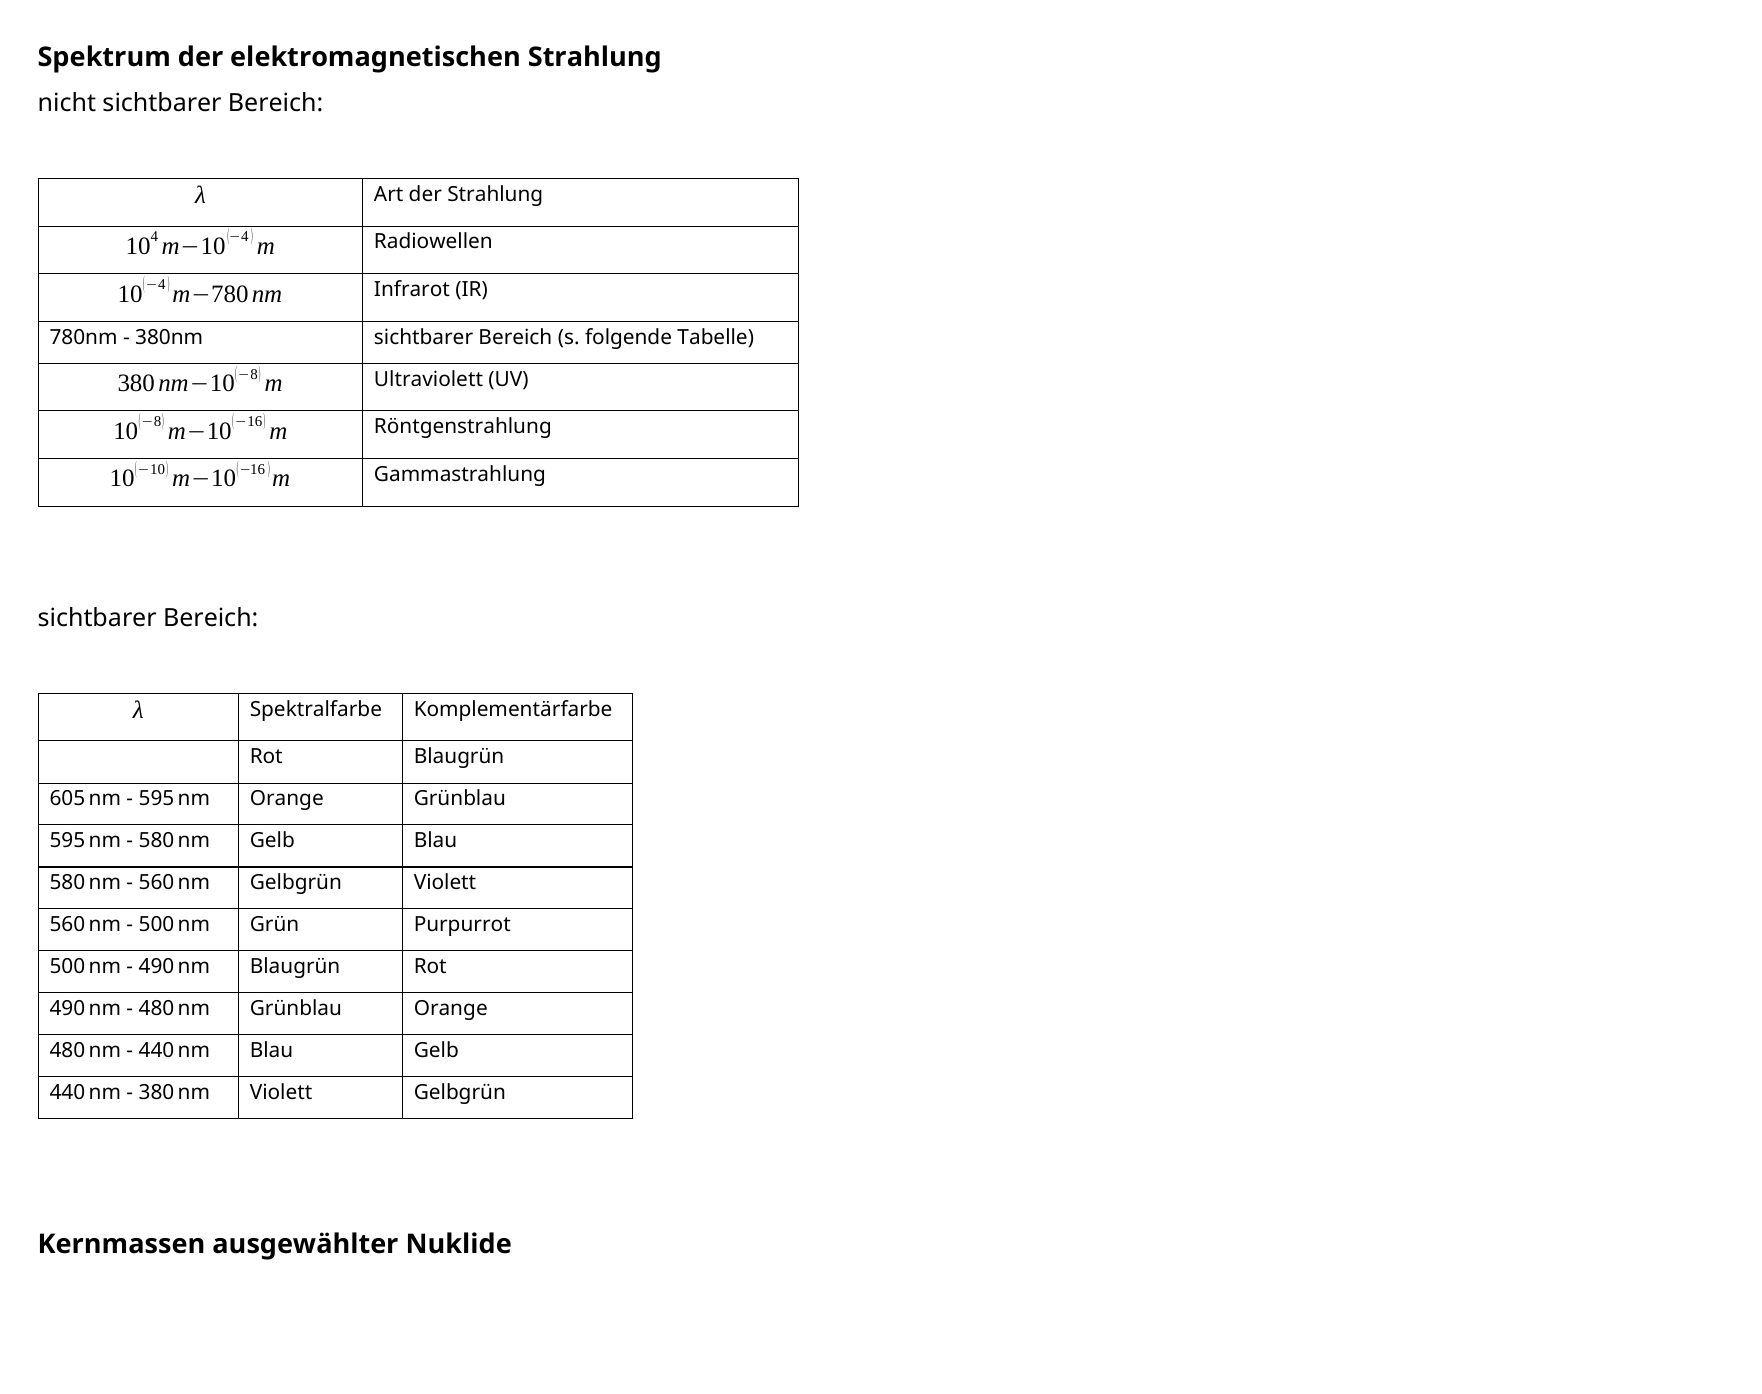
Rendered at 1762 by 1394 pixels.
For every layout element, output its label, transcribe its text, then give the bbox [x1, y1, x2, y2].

table_cell Gammastrahlung [363, 459, 798, 506]
table_header [39, 694, 238, 740]
table_cell 440 nm - 380 nm [39, 1077, 238, 1118]
table_cell Orange [403, 993, 632, 1034]
table_cell Orange [239, 784, 402, 824]
table_header [39, 179, 362, 226]
table_cell [39, 459, 362, 506]
table_cell Grünblau [239, 993, 402, 1034]
table_cell [39, 274, 362, 321]
table_cell 580 nm - 560 nm [39, 868, 238, 908]
table_header Spektralfarbe [239, 694, 402, 740]
table_cell Rot [239, 741, 402, 782]
table_cell Violett [403, 868, 632, 908]
table_cell 595 nm - 580 nm [39, 825, 238, 866]
table_cell Gelb [239, 825, 402, 866]
table_cell 780nm - 380nm [39, 322, 362, 363]
table_cell Blau [403, 825, 632, 866]
table_cell Ultraviolett (UV) [363, 364, 798, 410]
table_cell [39, 411, 362, 458]
table_cell [39, 364, 362, 410]
table_cell Infrarot (IR) [363, 274, 798, 321]
table_header Komplementärfarbe [403, 694, 632, 740]
table_cell [39, 741, 238, 782]
table_cell Violett [239, 1077, 402, 1118]
table_cell Blau [239, 1035, 402, 1076]
table_cell 490 nm - 480 nm [39, 993, 238, 1034]
table_cell [39, 227, 362, 273]
subtitle Kernmassen ausgewählter Nuklide [37, 1225, 1723, 1262]
table_cell Röntgenstrahlung [363, 411, 798, 458]
table_cell 500 nm - 490 nm [39, 951, 238, 992]
table_cell Gelbgrün [403, 1077, 632, 1118]
text nicht sichtbarer Bereich: [37, 85, 1723, 119]
table_header Art der Strahlung [363, 179, 798, 226]
text sichtbarer Bereich: [37, 600, 1723, 634]
table_cell Grün [239, 909, 402, 950]
subtitle Spektrum der elektromagnetischen Strahlung [37, 37, 1723, 74]
table_cell Gelbgrün [239, 868, 402, 908]
table_cell Rot [403, 951, 632, 992]
table_cell Radiowellen [363, 227, 798, 273]
table_cell sichtbarer Bereich (s. folgende Tabelle) [363, 322, 798, 363]
table_cell Gelb [403, 1035, 632, 1076]
table_cell 605 nm - 595 nm [39, 784, 238, 824]
table_cell Blaugrün [403, 741, 632, 782]
table_cell Grünblau [403, 784, 632, 824]
table_cell Blaugrün [239, 951, 402, 992]
table_cell Purpurrot [403, 909, 632, 950]
table_cell 560 nm - 500 nm [39, 909, 238, 950]
table_cell 480 nm - 440 nm [39, 1035, 238, 1076]
